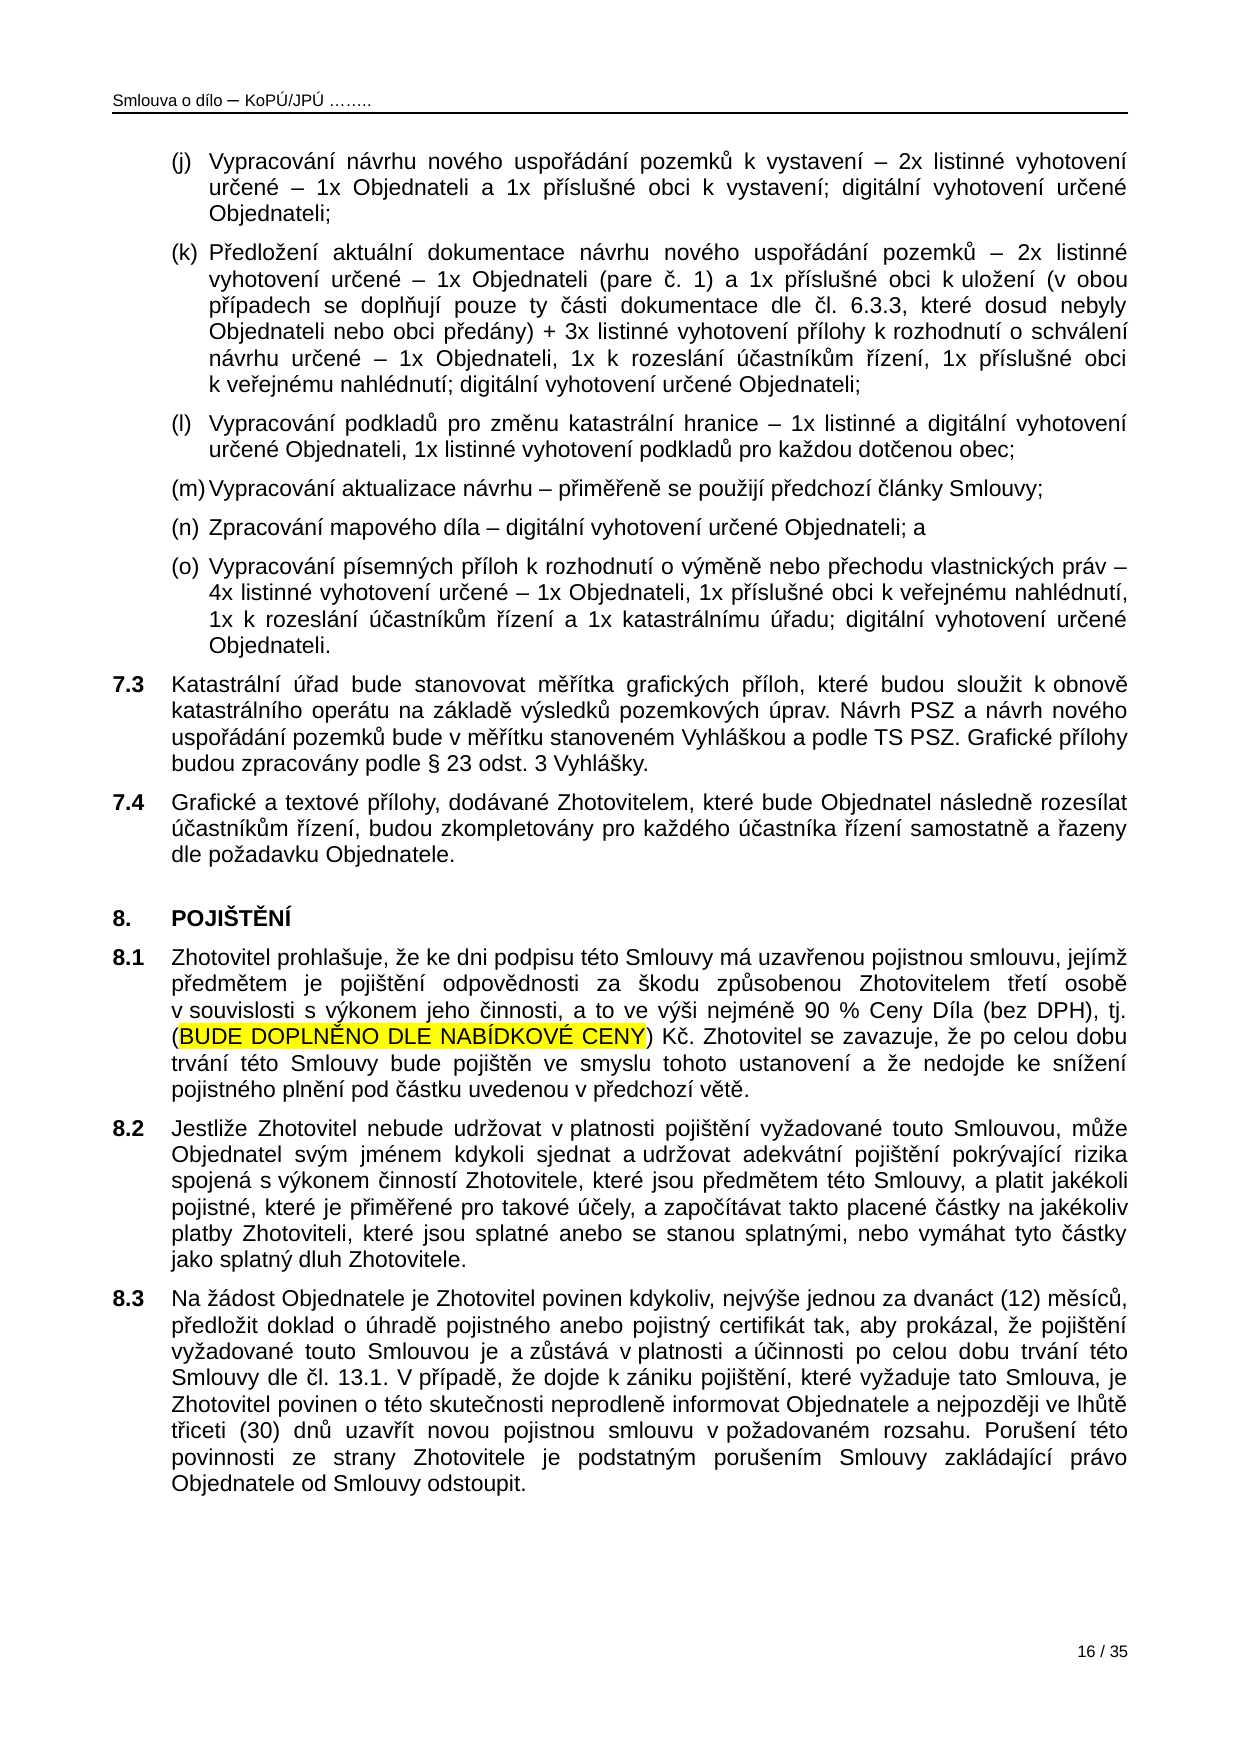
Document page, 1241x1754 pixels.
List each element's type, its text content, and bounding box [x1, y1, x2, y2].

text Jestliže Zhotovitel nebude udržovat v platnosti pojištění vyžadované touto Smlouvou, může Objednatel svým jménem kdykoli sjednat a udržovat adekvátní pojištění pokrývající rizika spojená s výkonem činností Zhotovitele, které jsou předmětem této Smlouvy, a platit jakékoli pojistné, které je přiměřené pro takové účely, a započítávat takto placené částky na jakékoliv platby Zhotoviteli, které jsou splatné anebo se stanou splatnými, nebo vymáhat tyto částky jako splatný dluh Zhotovitele. [112, 1115, 1128, 1273]
text Na žádost Objednatele je Zhotovitel povinen kdykoliv, nejvýše jednou za dvanáct (12) měsíců, předložit doklad o úhradě pojistného anebo pojistný certifikát tak, aby prokázal, že pojištění vyžadované touto Smlouvou je a zůstává v platnosti a účinnosti po celou dobu trvání této Smlouvy dle čl. 13.1. V případě, že dojde k zániku pojištění, které vyžaduje tato Smlouva, je Zhotovitel povinen o této skutečnosti neprodleně informovat Objednatele a nejpozději ve lhůtě třiceti (30) dnů uzavřít novou pojistnou smlouvu v požadovaném rozsahu. Porušení této povinnosti ze strany Zhotovitele je podstatným porušením Smlouvy zakládající právo Objednatele od Smlouvy odstoupit. [112, 1285, 1128, 1496]
text Katastrální úřad bude stanovovat měřítka grafických příloh, které budou sloužit k obnově katastrálního operátu na základě výsledků pozemkových úprav. Návrh PSZ a návrh nového uspořádání pozemků bude v měřítku stanoveném Vyhláškou a podle TS PSZ. Grafické přílohy budou zpracovány podle § 23 odst. 3 Vyhlášky. [112, 671, 1128, 776]
list Zpracování mapového díla – digitální vyhotovení určené Objednateli; a [171, 514, 1128, 540]
text Pojištění [112, 905, 1128, 932]
list Vypracování aktualizace návrhu – přiměřeně se použijí předchozí články Smlouvy; [171, 475, 1128, 501]
list Vypracování návrhu nového uspořádání pozemků k vystavení – 2x listinné vyhotovení určené – 1x Objednateli a 1x příslušné obci k vystavení; digitální vyhotovení určené Objednateli; [171, 148, 1128, 227]
list Vypracování podkladů pro změnu katastrální hranice – 1x listinné a digitální vyhotovení určené Objednateli, 1x listinné vyhotovení podkladů pro každou dotčenou obec; [171, 410, 1128, 463]
text Zhotovitel prohlašuje, že ke dni podpisu této Smlouvy má uzavřenou pojistnou smlouvu, jejímž předmětem je pojištění odpovědnosti za škodu způsobenou Zhotovitelem třetí osobě v souvislosti s výkonem jeho činnosti, a to ve výši nejméně 90 % Ceny Díla (bez DPH), tj. (BUDE DOPLNĚNO DLE NABÍDKOVÉ CENY) Kč. Zhotovitel se zavazuje, že po celou dobu trvání této Smlouvy bude pojištěn ve smyslu tohoto ustanovení a že nedojde ke snížení pojistného plnění pod částku uvedenou v předchozí větě. [112, 944, 1128, 1102]
text Grafické a textové přílohy, dodávané Zhotovitelem, které bude Objednatel následně rozesílat účastníkům řízení, budou zkompletovány pro každého účastníka řízení samostatně a řazeny dle požadavku Objednatele. [112, 789, 1128, 868]
list Vypracování písemných příloh k rozhodnutí o výměně nebo přechodu vlastnických práv – 4x listinné vyhotovení určené – 1x Objednateli, 1x příslušné obci k veřejnému nahlédnutí, 1x k rozeslání účastníkům řízení a 1x katastrálnímu úřadu; digitální vyhotovení určené Objednateli. [171, 553, 1128, 658]
list Předložení aktuální dokumentace návrhu nového uspořádání pozemků – 2x listinné vyhotovení určené – 1x Objednateli (pare č. 1) a 1x příslušné obci k uložení (v obou případech se doplňují pouze ty části dokumentace dle čl. 6.3.3, které dosud nebyly Objednateli nebo obci předány) + 3x listinné vyhotovení přílohy k rozhodnutí o schválení návrhu určené – 1x Objednateli, 1x k rozeslání účastníkům řízení, 1x příslušné obci k veřejnému nahlédnutí; digitální vyhotovení určené Objednateli; [171, 239, 1128, 397]
